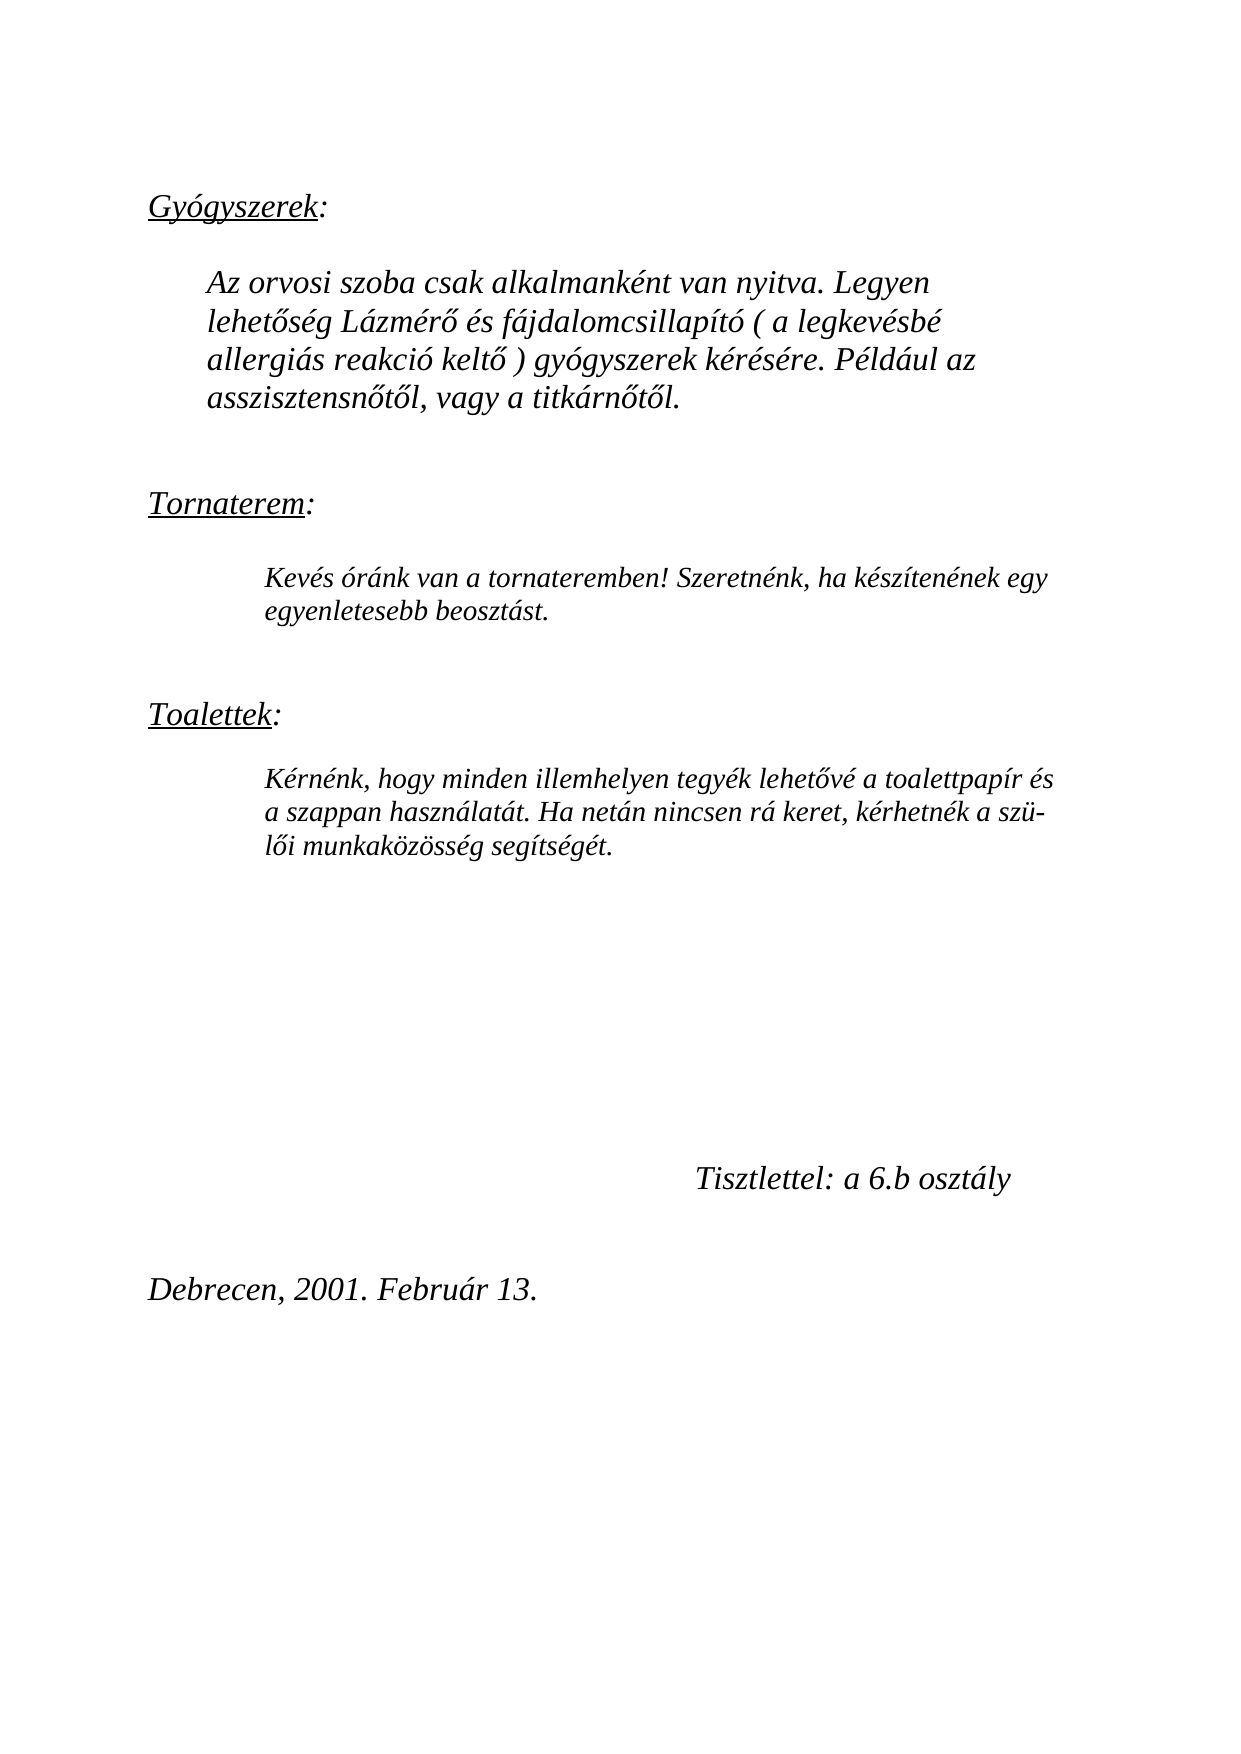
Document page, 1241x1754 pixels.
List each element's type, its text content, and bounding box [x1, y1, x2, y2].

text Kérnénk, hogy minden illemhelyen tegyék lehetővé a toalettpapír és [148, 761, 1093, 794]
text Toalettek: [148, 694, 1093, 732]
text lői munkaközösség segítségét. [148, 828, 1093, 862]
text Az orvosi szoba csak alkalmanként van nyitva. Legyen lehetőség Lázmérő és fájdalomcsillapító ( a legkevésbé allergiás reakció keltő ) gyógyszerek kérésére. Például az asszisztensnőtől, vagy a titkárnőtől. [207, 263, 989, 416]
text Tornaterem: [148, 483, 1093, 521]
text a szappan használatát. Ha netán nincsen rá keret, kérhetnék a szü- [148, 794, 1093, 828]
text Tisztlettel: a 6.b osztály [148, 1159, 1093, 1197]
subtitle Kevés óránk van a tornateremben! Szeretnénk, ha készítenének egy [148, 560, 1093, 593]
text Debrecen, 2001. Február 13. [148, 1269, 1093, 1307]
text Gyógyszerek: [148, 186, 1093, 224]
text egyenletesebb beosztást. [148, 593, 1093, 627]
